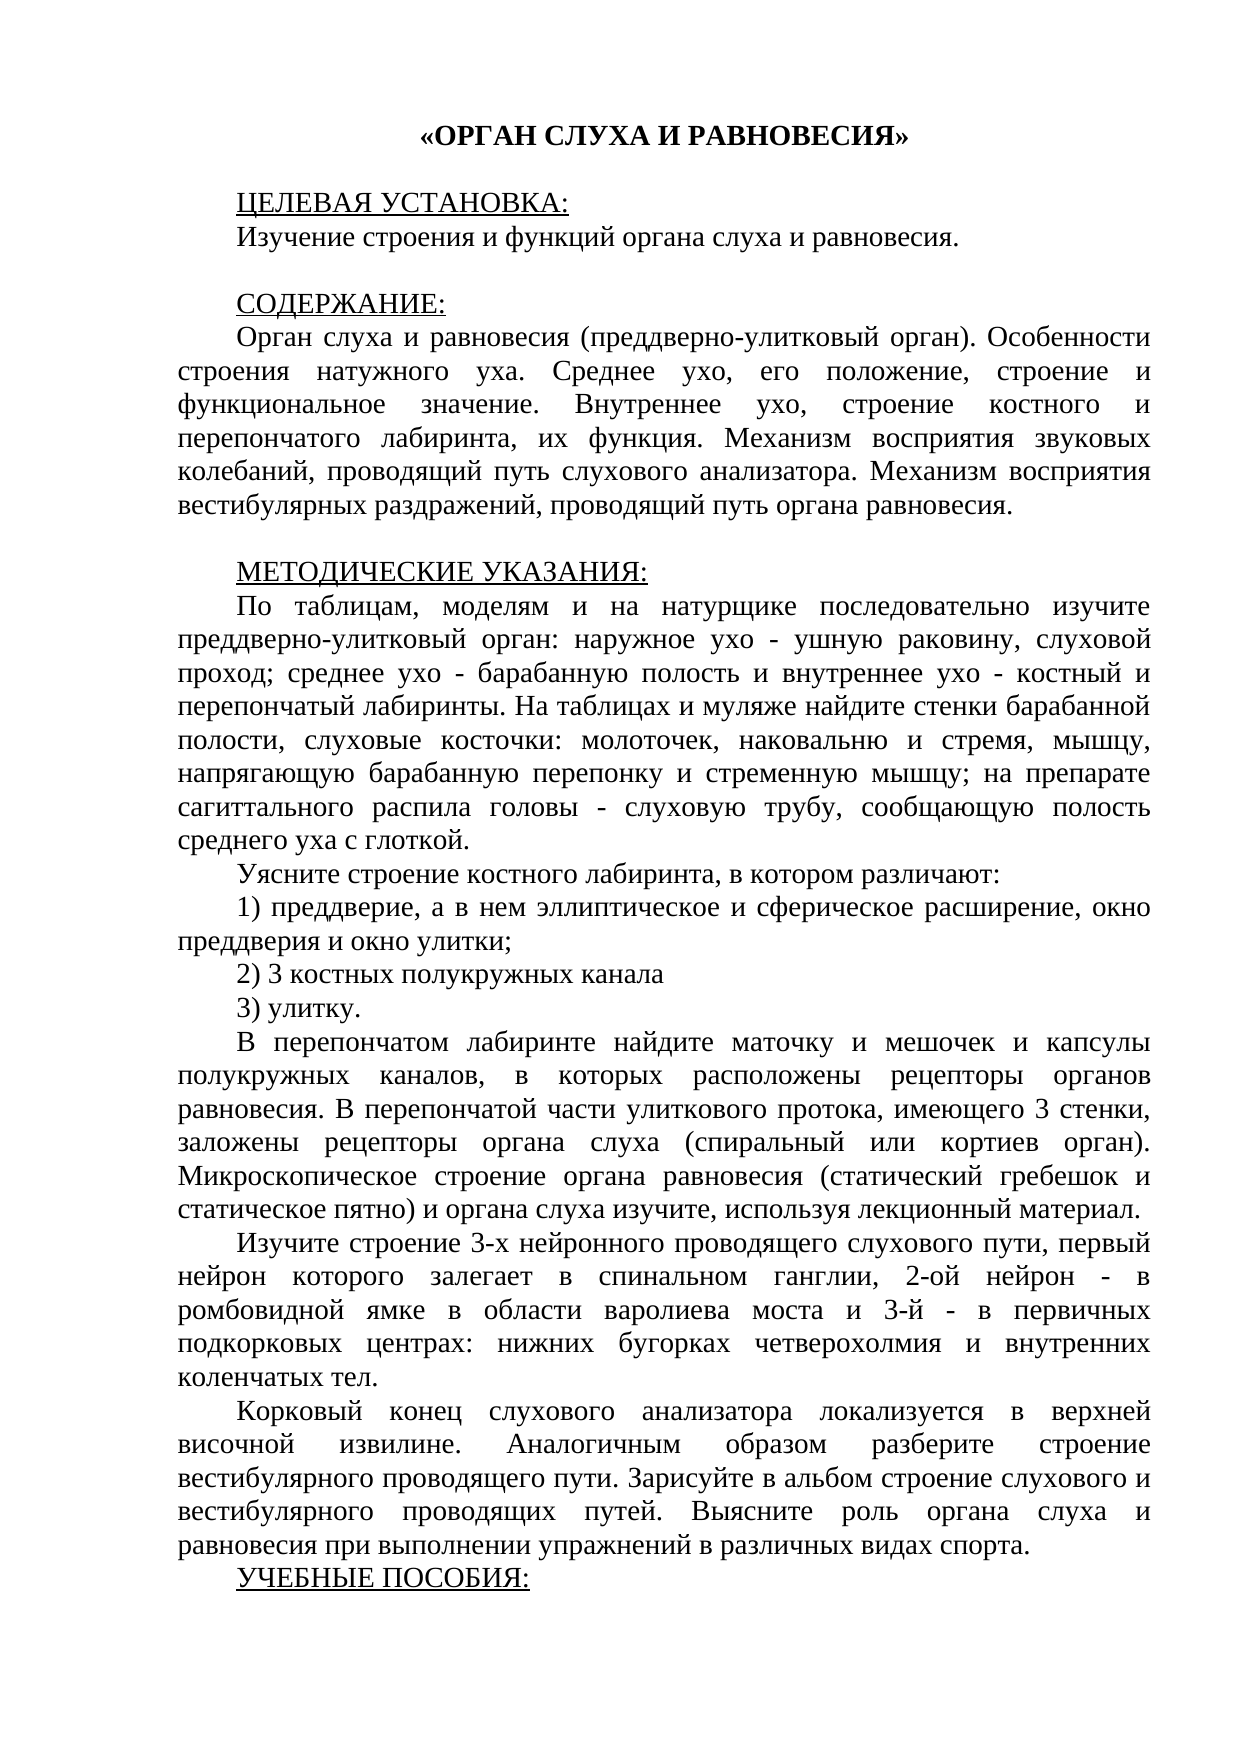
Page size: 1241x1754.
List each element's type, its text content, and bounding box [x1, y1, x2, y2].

text В перепончатом лабиринте найдите маточку и мешочек и капсулы полукружных каналов, в которых расположены рецепторы органов равновесия. В перепончатой части улиткового протока, имеющего 3 стенки, заложены рецепторы органа слуха (спиральный или кортиев орган). Микроскопическое строение органа равновесия (статический гребешок и статическое пятно) и органа слуха изучите, используя лекционный материал. [177, 1024, 1152, 1225]
text УЧЕБНЫЕ ПОСОБИЯ: [177, 1560, 1152, 1594]
text «ОРГАН СЛУХА И РАВНОВЕСИЯ» [177, 118, 1152, 152]
text МЕТОДИЧЕСКИЕ УКАЗАНИЯ: [177, 554, 1152, 588]
text Орган слуха и равновесия (преддверно-улитковый орган). Особенности строения натужного уха. Среднее ухо, его положение, строение и функциональное значение. Внутреннее ухо, строение костного и перепончатого лабиринта, их функция. Механизм восприятия звуковых колебаний, проводящий путь слухового анализатора. Механизм восприятия вестибулярных раздражений, проводящий путь органа равновесия. [177, 319, 1152, 521]
text По таблицам, моделям и на натурщике последовательно изучите преддверно-улитковый орган: наружное ухо - ушную раковину, слуховой проход; среднее ухо - барабанную полость и внутреннее ухо - костный и перепончатый лабиринты. На таблицах и муляже найдите стенки барабанной полости, слуховые косточки: молоточек, наковальню и стремя, мышцу, напрягающую барабанную перепонку и стременную мышцу; на препарате сагиттального распила головы - слуховую трубу, сообщающую полость среднего уха с глоткой. [177, 588, 1152, 856]
text 2) 3 костных полукружных канала [177, 957, 1152, 990]
text 1) преддверие, а в нем эллиптическое и сферическое расширение, окно преддверия и окно улитки; [177, 889, 1152, 957]
text Корковый конец слухового анализатора локализуется в верхней височной извилине. Аналогичным образом разберите строение вестибулярного проводящего пути. Зарисуйте в альбом строение слухового и вестибулярного проводящих путей. Выясните роль органа слуха и равновесия при выполнении упражнений в различных видах спорта. [177, 1393, 1152, 1560]
text Уясните строение костного лабиринта, в котором различают: [177, 856, 1152, 889]
text 3) улитку. [177, 990, 1152, 1024]
text Изучение строения и функций органа слуха и равновесия. [177, 219, 1152, 252]
text ЦЕЛЕВАЯ УСТАНОВКА: [177, 185, 1152, 219]
text Изучите строение 3-х нейронного проводящего слухового пути, первый нейрон которого залегает в спинальном ганглии, 2-ой нейрон - в ромбовидной ямке в области варолиева моста и 3-й - в первичных подкорковых центрах: нижних бугорках четверохолмия и внутренних коленчатых тел. [177, 1225, 1152, 1393]
text СОДЕРЖАНИЕ: [177, 286, 1152, 319]
